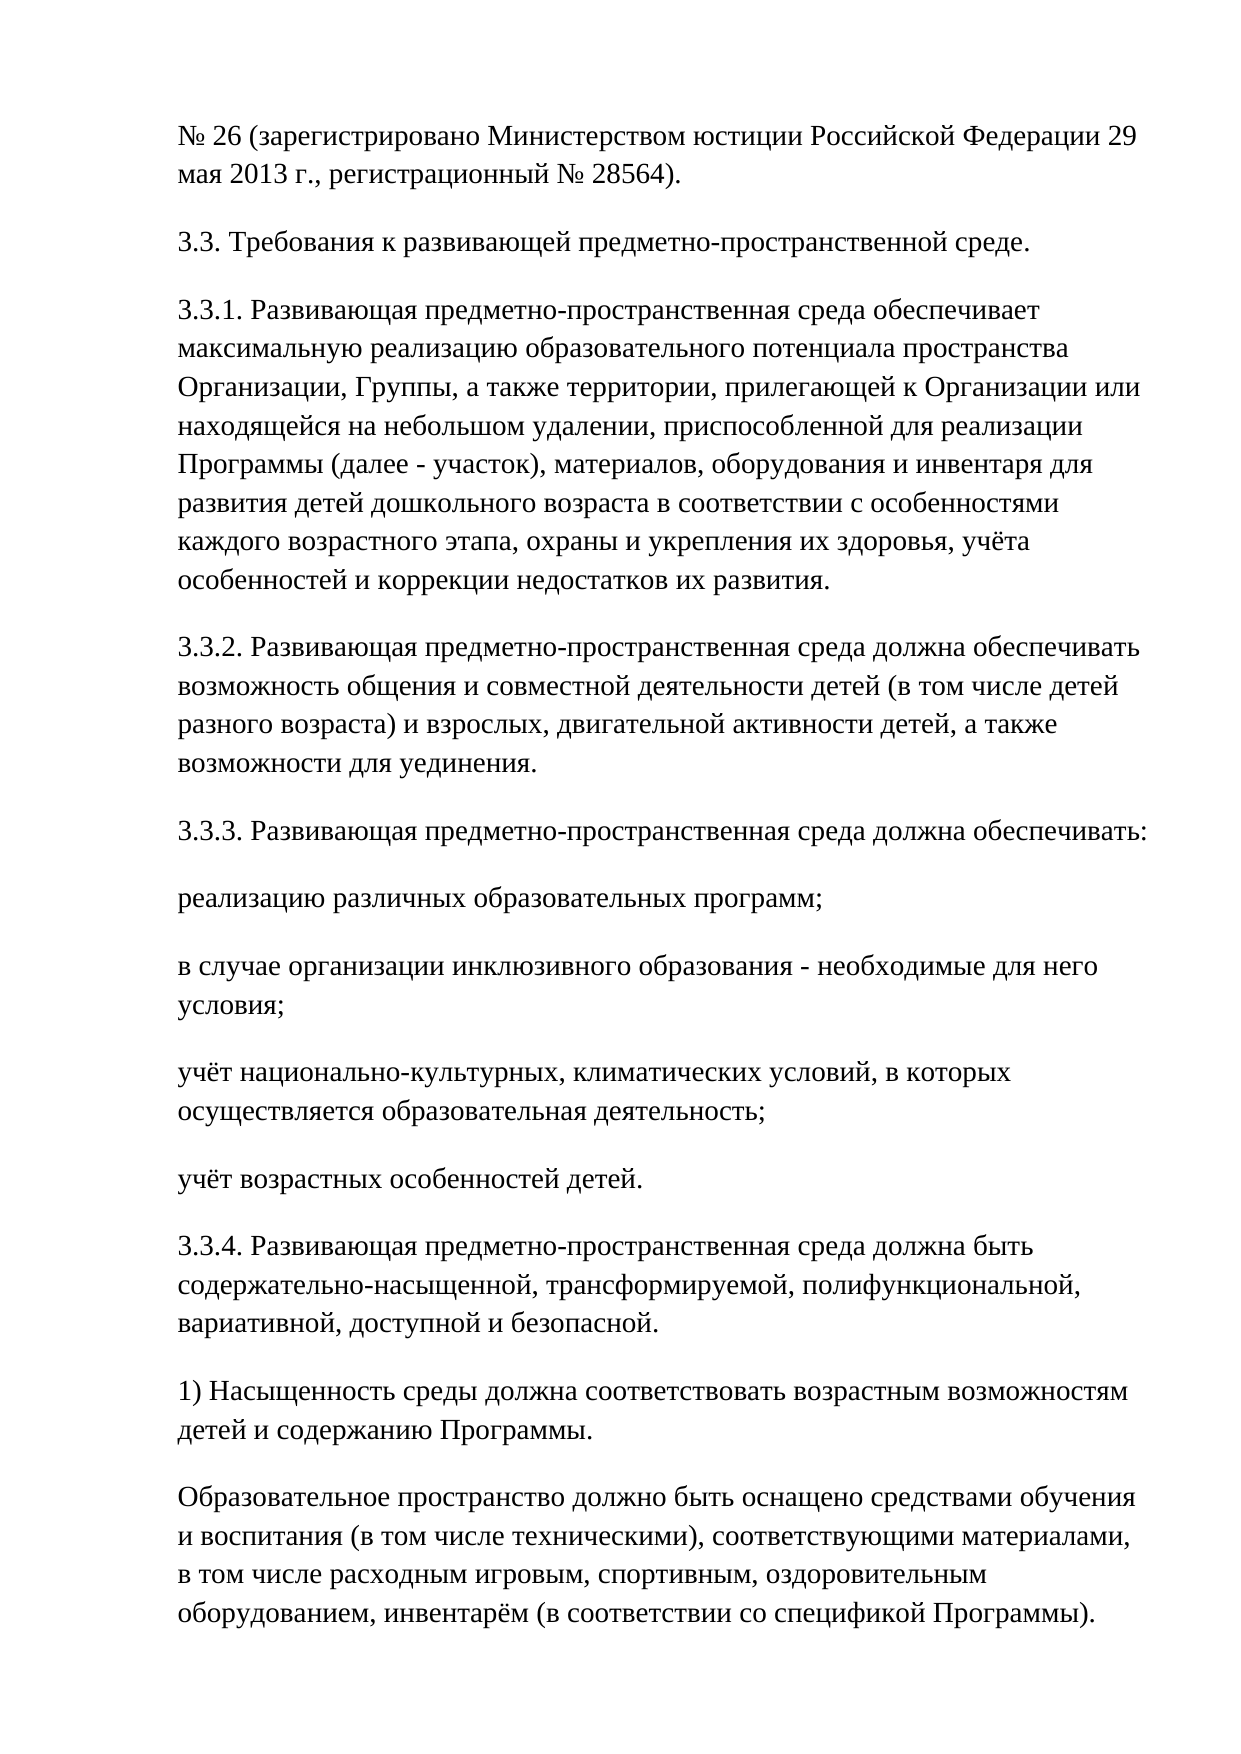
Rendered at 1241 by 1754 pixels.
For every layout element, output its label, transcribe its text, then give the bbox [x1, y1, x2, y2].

text 3.3.4. Развивающая предметно-пространственная среда должна быть содержательно-насыщенной, трансформируемой, полифункциональной, вариативной, доступной и безопасной. [177, 1228, 1152, 1339]
text в случае организации инклюзивного образования - необходимые для него условия; [177, 948, 1152, 1020]
text 3.3.2. Развивающая предметно-пространственная среда должна обеспечивать возможность общения и совместной деятельности детей (в том числе детей разного возраста) и взрослых, двигательной активности детей, а также возможности для уединения. [177, 629, 1152, 779]
text 3.3. Требования к развивающей предметно-пространственной среде. [177, 224, 1152, 258]
text Образовательное пространство должно быть оснащено средствами обучения и воспитания (в том числе техническими), соответствующими материалами, в том числе расходным игровым, спортивным, оздоровительным оборудованием, инвентарём (в соответствии со спецификой Программы). [177, 1479, 1152, 1629]
text реализацию различных образовательных программ; [177, 881, 1152, 914]
text 3.3.1. Развивающая предметно-пространственная среда обеспечивает максимальную реализацию образовательного потенциала пространства Организации, Группы, а также территории, прилегающей к Организации или находящейся на небольшом удалении, приспособленной для реализации Программы (далее - участок), материалов, оборудования и инвентаря для развития детей дошкольного возраста в соответствии с особенностями каждого возрастного этапа, охраны и укрепления их здоровья, учёта особенностей и коррекции недостатков их развития. [177, 292, 1152, 595]
text 1) Насыщенность среды должна соответствовать возрастным возможностям детей и содержанию Программы. [177, 1373, 1152, 1445]
text учёт национально-культурных, климатических условий, в которых осуществляется образовательная деятельность; [177, 1054, 1152, 1127]
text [177, 118, 1152, 190]
text 3.3.3. Развивающая предметно-пространственная среда должна обеспечивать: [177, 813, 1152, 846]
text учёт возрастных особенностей детей. [177, 1161, 1152, 1194]
